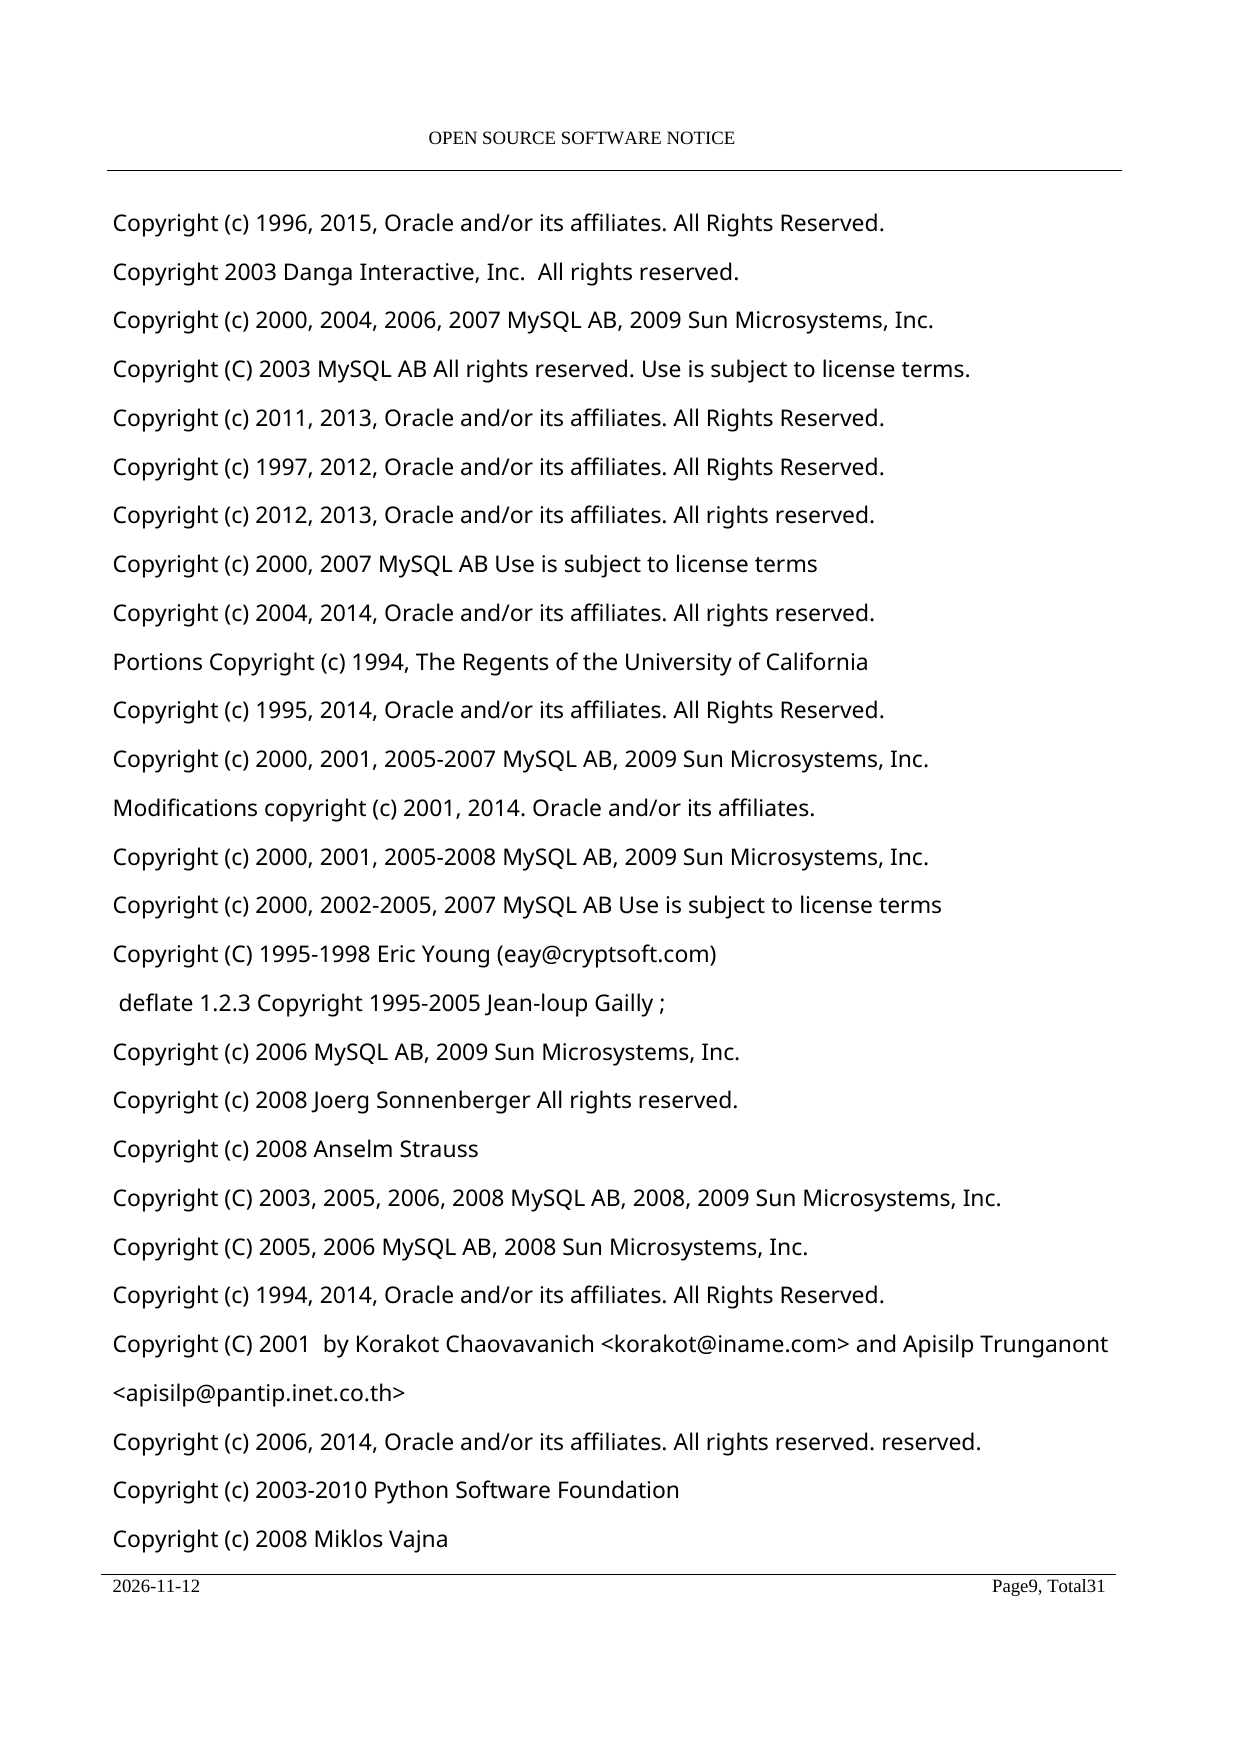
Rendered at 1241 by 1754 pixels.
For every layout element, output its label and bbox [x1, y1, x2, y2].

text [112, 206, 1128, 1555]
